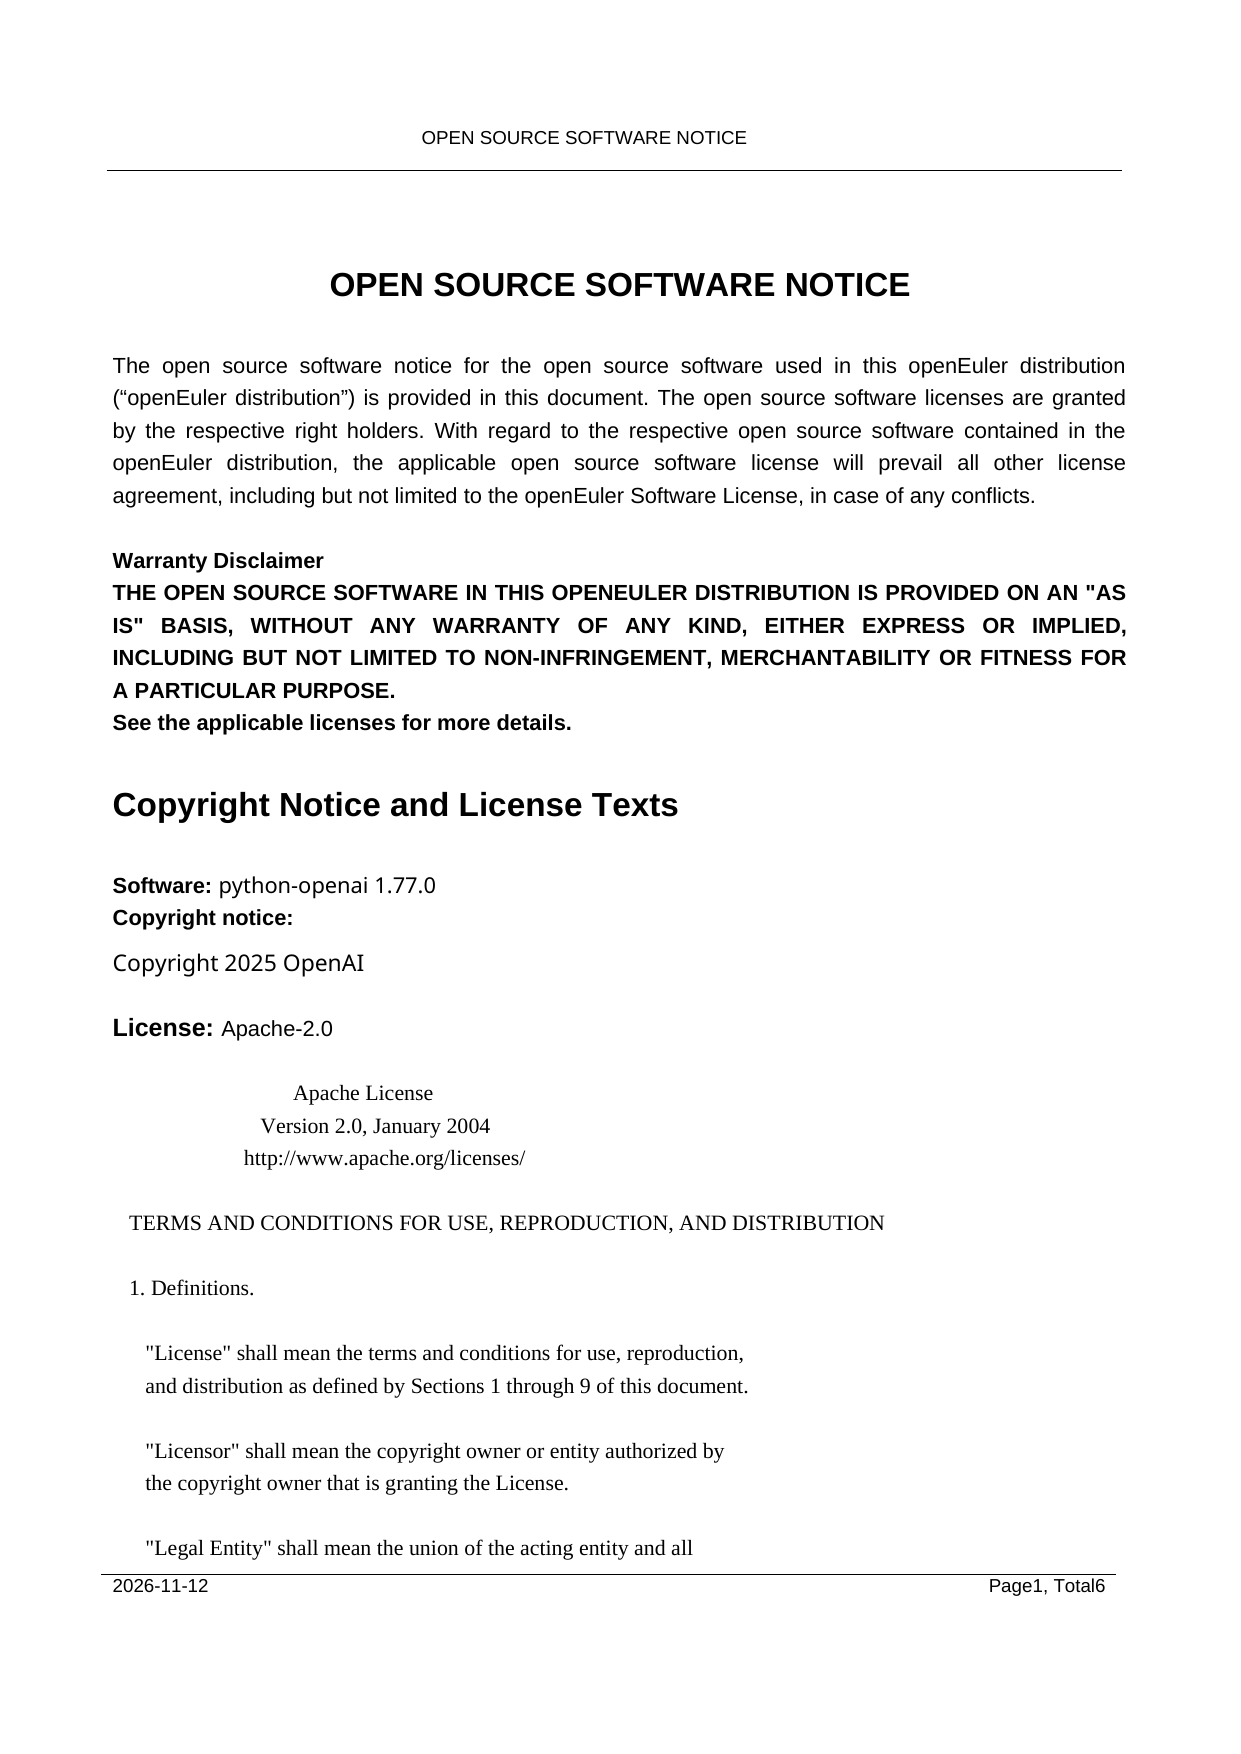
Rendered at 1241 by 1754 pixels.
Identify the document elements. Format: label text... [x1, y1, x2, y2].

text OPEN SOURCE SOFTWARE NOTICE [112, 251, 1128, 316]
text Copyright notice: [112, 901, 1128, 934]
text Copyright 2025 OpenAI [112, 947, 1128, 1012]
text Copyright Notice and License Texts [112, 771, 1128, 836]
text THE OPEN SOURCE SOFTWARE IN THIS OPENEULER DISTRIBUTION IS PROVIDED ON AN "AS IS" BASIS, WITHOUT ANY WARRANTY OF ANY KIND, EITHER EXPRESS OR IMPLIED, INCLUDING BUT NOT LIMITED TO NON-INFRINGEMENT, MERCHANTABILITY OR FITNESS FOR A PARTICULAR PURPOSE. See the applicable licenses for more details. [112, 576, 1128, 739]
text License: Apache-2.0 [112, 1012, 1128, 1044]
text The open source software notice for the open source software used in this openEuler distribution (“openEuler distribution”) is provided in this document. The open source software licenses are granted by the respective right holders. With regard to the respective open source software contained in the openEuler distribution, the applicable open source software license will prevail all other license agreement, including but not limited to the openEuler Software License, in case of any conflicts. [112, 349, 1128, 511]
text Warranty Disclaimer [112, 544, 1128, 576]
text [112, 1044, 1128, 1564]
title Software: python-openai 1.77.0 [112, 869, 1128, 901]
